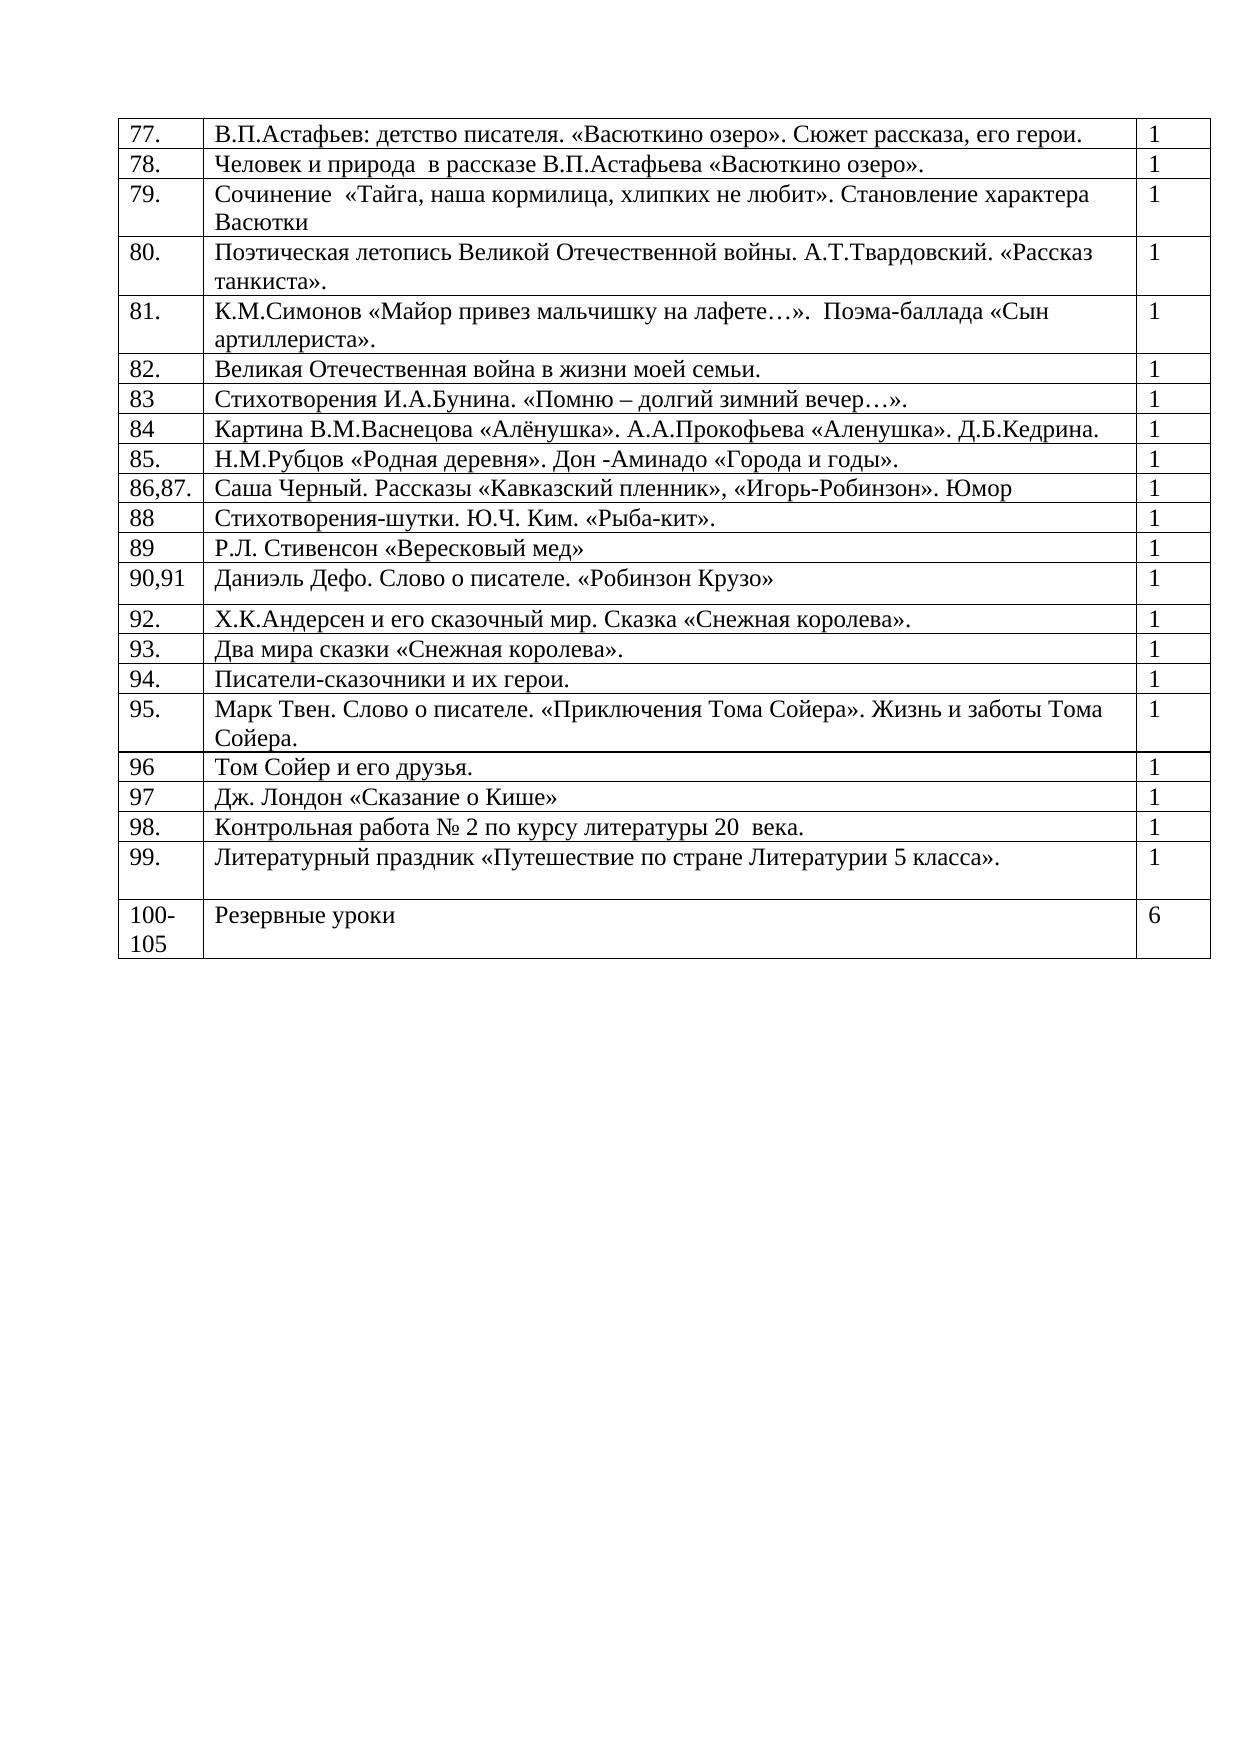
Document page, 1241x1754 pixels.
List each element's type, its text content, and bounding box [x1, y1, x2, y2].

table_cell 1 [1137, 812, 1210, 841]
table_cell Марк Твен. Слово о писателе. «Приключения Тома Сойера». Жизнь и заботы Тома Сойера. [204, 694, 1136, 751]
table_cell В.П.Астафьев: детство писателя. «Васюткино озеро». Сюжет рассказа, его герои. [204, 119, 1136, 148]
table_cell 1 [1137, 149, 1210, 178]
table_cell 96 [119, 753, 203, 781]
table_cell 1 [1137, 296, 1210, 353]
table_cell 1 [1137, 563, 1210, 603]
table_cell 100-105 [119, 900, 203, 958]
table_cell Р.Л. Стивенсон «Вересковый мед» [204, 533, 1136, 562]
table_cell Картина В.М.Васнецова «Алёнушка». А.А.Прокофьева «Аленушка». Д.Б.Кедрина. [204, 414, 1136, 443]
table_cell Даниэль Дефо. Слово о писателе. «Робинзон Крузо» [204, 563, 1136, 603]
table_cell К.М.Симонов «Майор привез мальчишку на лафете…». Поэма-баллада «Сын артиллериста». [204, 296, 1136, 353]
table_cell Х.К.Андерсен и его сказочный мир. Сказка «Снежная королева». [204, 605, 1136, 633]
table_cell 77. [119, 119, 203, 148]
table_cell 1 [1137, 664, 1210, 693]
table_cell 1 [1137, 503, 1210, 532]
table_cell Поэтическая летопись Великой Отечественной войны. А.Т.Твардовский. «Рассказ танкиста». [204, 237, 1136, 295]
table_cell h Великая Отечественная война в жизни моей семьи. [204, 354, 1136, 383]
table_cell Контрольная работа № 2 по курсу литературы 20 века. [204, 812, 1136, 841]
table_cell 1 [1137, 533, 1210, 562]
table_cell 95. [119, 694, 203, 751]
table_cell Дж. Лондон «Сказание о Кише» [204, 782, 1136, 811]
table_cell 97 [119, 782, 203, 811]
table_cell Литературный праздник «Путешествие по стране Литературии 5 класса». [204, 842, 1136, 899]
table_cell 92. [119, 605, 203, 633]
table_cell 90,91 [119, 563, 203, 603]
table_cell 89 [119, 533, 203, 562]
table_cell 82. [119, 354, 203, 383]
table_cell 1 [1137, 414, 1210, 443]
table_cell 99. [119, 842, 203, 899]
table_cell Стихотворения И.А.Бунина. «Помню – долгий зимний вечер…». [204, 384, 1136, 413]
table_cell 1 [1137, 237, 1210, 295]
table_cell Н.М.Рубцов «Родная деревня». Дон -Аминадо «Города и годы». [204, 444, 1136, 472]
table_cell 84 [119, 414, 203, 443]
table_cell 1 [1137, 842, 1210, 899]
table_cell 1 [1137, 119, 1210, 148]
table_cell Том Сойер и его друзья. [204, 753, 1136, 781]
table_cell 1 [1137, 384, 1210, 413]
table_cell 80. [119, 237, 203, 295]
table_cell 78. [119, 149, 203, 178]
table_cell 86,87. [119, 474, 203, 502]
table_cell Два мира сказки «Снежная королева». [204, 634, 1136, 663]
table_cell Саша Черный. Рассказы «Кавказский пленник», «Игорь-Робинзон». Юмор [204, 474, 1136, 502]
table_cell 6 [1137, 900, 1210, 958]
table_cell 98. [119, 812, 203, 841]
table_cell 88 [119, 503, 203, 532]
table_cell Писатели-сказочники и их герои. [204, 664, 1136, 693]
table_cell 1 [1137, 474, 1210, 502]
table_cell 1 [1137, 753, 1210, 781]
table_cell 1 [1137, 634, 1210, 663]
table_cell 94. [119, 664, 203, 693]
table_cell Человек и природа в рассказе В.П.Астафьева «Васюткино озеро». [204, 149, 1136, 178]
table_cell Сочинение «Тайга, наша кормилица, хлипких не любит». Становление характера Васютки [204, 179, 1136, 236]
table_cell 83 [119, 384, 203, 413]
table_cell 93. [119, 634, 203, 663]
table_cell 1 [1137, 605, 1210, 633]
table_cell 85. [119, 444, 203, 472]
table_cell 1 [1137, 694, 1210, 751]
table_cell 79. [119, 179, 203, 236]
table_cell Стихотворения-шутки. Ю.Ч. Ким. «Рыба-кит». [204, 503, 1136, 532]
table_cell 1 [1137, 179, 1210, 236]
table_cell 1 [1137, 354, 1210, 383]
table_cell Резервные уроки [204, 900, 1136, 958]
table_cell 81. [119, 296, 203, 353]
table_cell 1 [1137, 444, 1210, 472]
table_cell 1 [1137, 782, 1210, 811]
